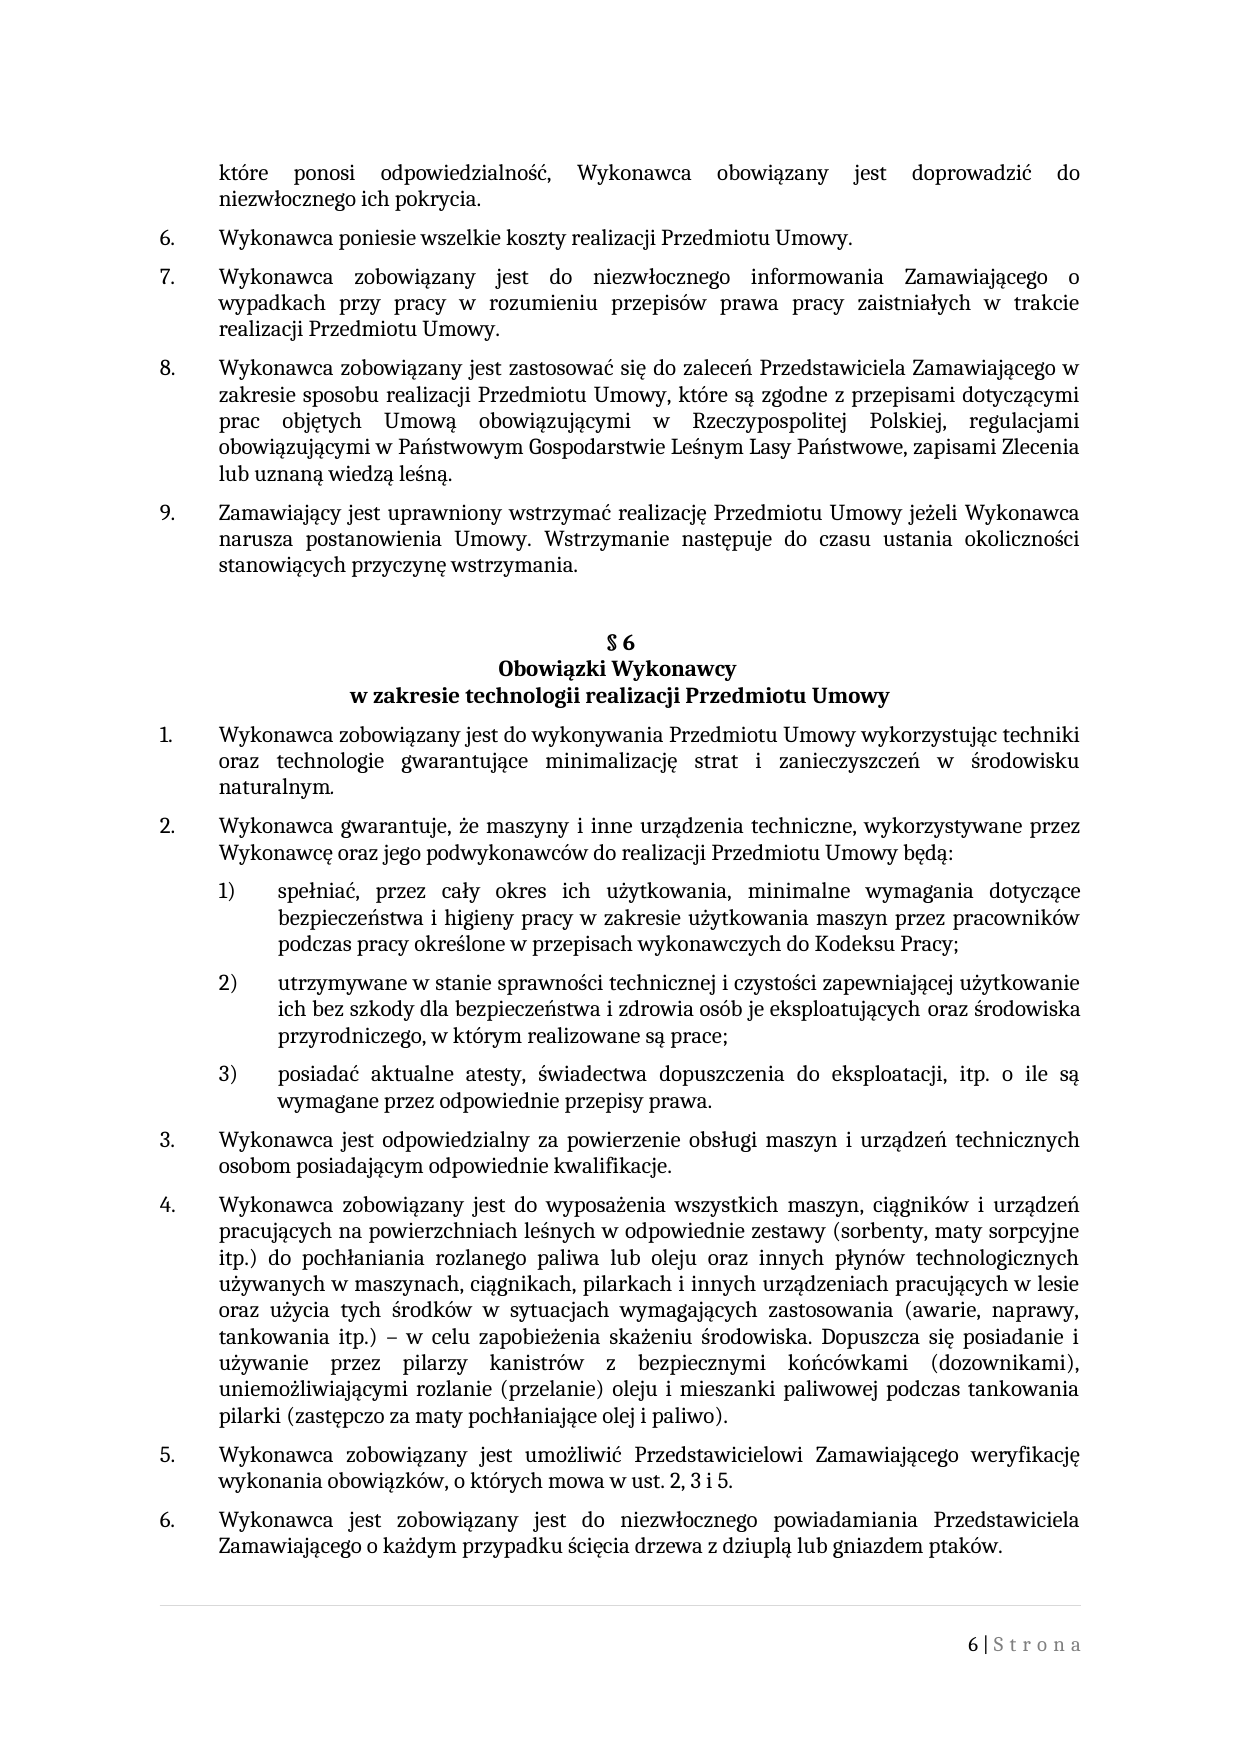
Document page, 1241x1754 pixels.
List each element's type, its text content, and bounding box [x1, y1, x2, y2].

list Wykonawca zobowiązany jest do niezwłocznego informowania Zamawiającego o wypadkach przy pracy w rozumieniu przepisów prawa pracy zaistniałych w trakcie realizacji Przedmiotu Umowy. [159, 263, 1081, 343]
list Wykonawca jest odpowiedzialny za powierzenie obsługi maszyn i urządzeń technicznych osobom posiadającym odpowiednie kwalifikacje. [159, 1126, 1081, 1179]
list Wykonawca jest zobowiązany jest do niezwłocznego powiadamiania Przedstawiciela Zamawiającego o każdym przypadku ścięcia drzewa z dziuplą lub gniazdem ptaków. [159, 1507, 1081, 1559]
list Wykonawca zobowiązany jest zastosować się do zaleceń Przedstawiciela Zamawiającego w zakresie sposobu realizacji Przedmiotu Umowy, które są zgodne z przepisami dotyczącymi prac objętych Umową obowiązującymi w Rzeczypospolitej Polskiej, regulacjami obowiązującymi w Państwowym Gospodarstwie Leśnym Lasy Państwowe, zapisami Zlecenia lub uznaną wiedzą leśną. [159, 355, 1081, 487]
list Wykonawca zobowiązany jest umożliwić Przedstawicielowi Zamawiającego weryfikację wykonania obowiązków, o których mowa w ust. 2, 3 i 5. [159, 1441, 1081, 1494]
list posiadać aktualne atesty, świadectwa dopuszczenia do eksploatacji, itp. o ile są wymagane przez odpowiednie przepisy prawa. [218, 1061, 1081, 1114]
list Wykonawca zobowiązany jest do wykonywania Przedmiotu Umowy wykorzystując techniki oraz technologie gwarantujące minimalizację strat i zanieczyszczeń w środowisku naturalnym. [159, 721, 1081, 800]
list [159, 159, 1081, 212]
list Wykonawca zobowiązany jest do wyposażenia wszystkich maszyn, ciągników i urządzeń pracujących na powierzchniach leśnych w odpowiednie zestawy (sorbenty, maty sorpcyjne itp.) do pochłaniania rozlanego paliwa lub oleju oraz innych płynów technologicznych używanych w maszynach, ciągnikach, pilarkach i innych urządzeniach pracujących w lesie oraz użycia tych środków w sytuacjach wymagających zastosowania (awarie, naprawy, tankowania itp.) – w celu zapobieżenia skażeniu środowiska. Dopuszcza się posiadanie i używanie przez pilarzy kanistrów z bezpiecznymi końcówkami (dozownikami), uniemożliwiającymi rozlanie (przelanie) oleju i mieszanki paliwowej podczas tankowania pilarki (zastępczo za maty pochłaniające olej i paliwo). [159, 1192, 1081, 1429]
list spełniać, przez cały okres ich użytkowania, minimalne wymagania dotyczące bezpieczeństwa i higieny pracy w zakresie użytkowania maszyn przez pracowników podczas pracy określone w przepisach wykonawczych do Kodeksu Pracy; [218, 878, 1081, 957]
text § 6 Obowiązki Wykonawcy w zakresie technologii realizacji Przedmiotu Umowy [159, 630, 1081, 709]
list Zamawiający jest uprawniony wstrzymać realizację Przedmiotu Umowy jeżeli Wykonawca narusza postanowienia Umowy. Wstrzymanie następuje do czasu ustania okoliczności stanowiących przyczynę wstrzymania. [159, 499, 1081, 578]
list Wykonawca gwarantuje, że maszyny i inne urządzenia techniczne, wykorzystywane przez Wykonawcę oraz jego podwykonawców do realizacji Przedmiotu Umowy będą: [159, 813, 1081, 866]
list Wykonawca poniesie wszelkie koszty realizacji Przedmiotu Umowy. [159, 225, 1081, 251]
list utrzymywane w stanie sprawności technicznej i czystości zapewniającej użytkowanie ich bez szkody dla bezpieczeństwa i zdrowia osób je eksploatujących oraz środowiska przyrodniczego, w którym realizowane są prace; [218, 970, 1081, 1049]
